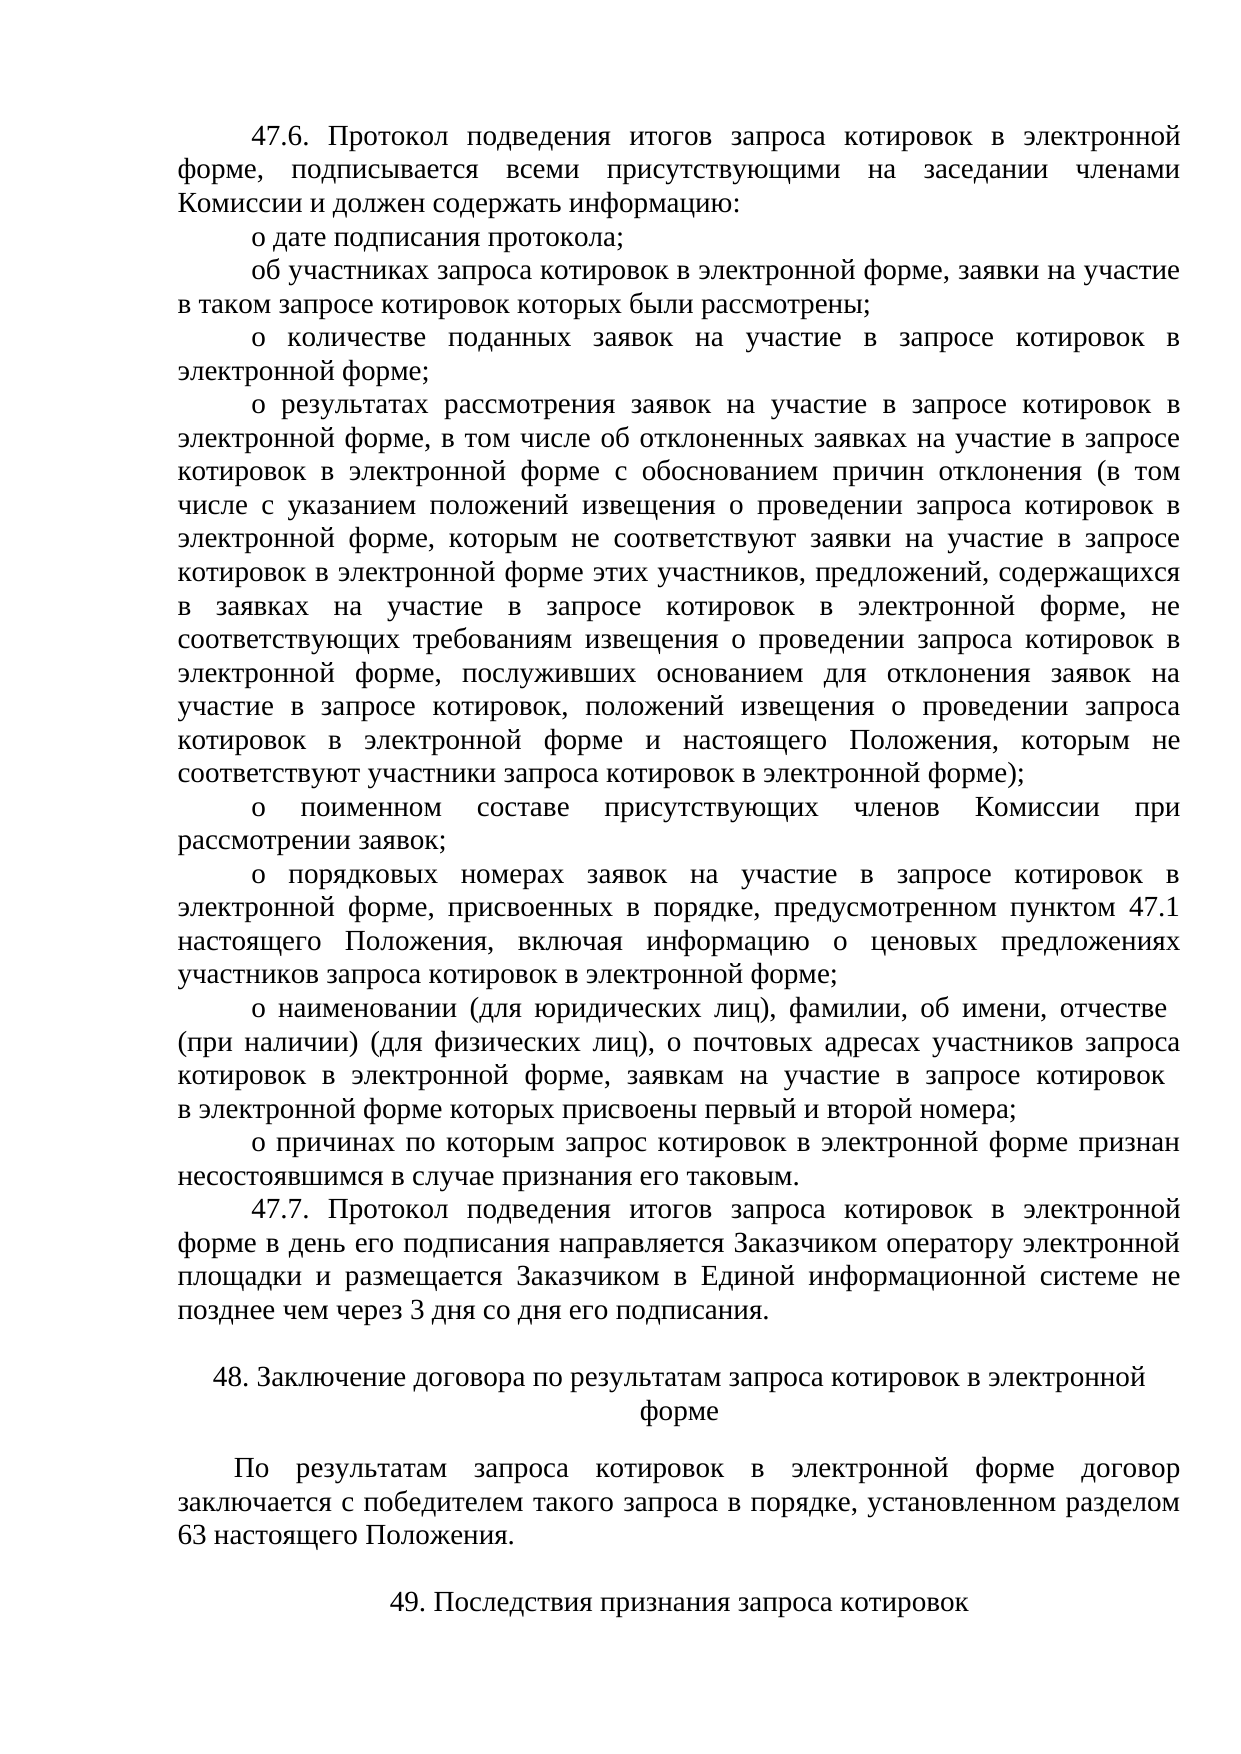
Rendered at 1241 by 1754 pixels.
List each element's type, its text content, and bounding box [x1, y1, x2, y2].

text По результатам запроса котировок в электронной форме договор заключается с победителем такого запроса в порядке, установленном разделом 63 настоящего Положения. [177, 1450, 1181, 1551]
text о результатах рассмотрения заявок на участие в запросе котировок в электронной форме, в том числе об отклоненных заявках на участие в запросе котировок в электронной форме с обоснованием причин отклонения (в том числе с указанием положений извещения о проведении запроса котировок в электронной форме, которым не соответствуют заявки на участие в запросе котировок в электронной форме этих участников, предложений, содержащихся в заявках на участие в запросе котировок в электронной форме, не соответствующих требованиям извещения о проведении запроса котировок в электронной форме, послуживших основанием для отклонения заявок на участие в запросе котировок, положений извещения о проведении запроса котировок в электронной форме и настоящего Положения, которым не соответствуют участники запроса котировок в электронной форме); [177, 386, 1181, 789]
list о наименовании (для юридических лиц), фамилии, об имени, отчестве (при наличии) (для физических лиц), о почтовых адресах участников запроса котировок в электронной форме, заявкам на участие в запросе котировок в электронной форме которых присвоены первый и второй номера; [177, 990, 1181, 1124]
list об участниках запроса котировок в электронной форме, заявки на участие в таком запросе котировок которых были рассмотрены; [177, 252, 1181, 319]
text 48. Заключение договора по результатам запроса котировок в электронной форме [177, 1359, 1181, 1426]
text о причинах по которым запрос котировок в электронной форме признан несостоявшимся в случае признания его таковым. [177, 1124, 1181, 1191]
text 47.6. Протокол подведения итогов запроса котировок в электронной форме, подписывается всеми присутствующими на заседании членами Комиссии и должен содержать информацию: [177, 118, 1181, 219]
list о порядковых номерах заявок на участие в запросе котировок в электронной форме, присвоенных в порядке, предусмотренном пунктом 47.1 настоящего Положения, включая информацию о ценовых предложениях участников запроса котировок в электронной форме; [177, 856, 1181, 990]
text 49. Последствия признания запроса котировок [177, 1584, 1181, 1618]
text о поименном составе присутствующих членов Комиссии при рассмотрении заявок; [177, 789, 1181, 856]
list 47.7. Протокол подведения итогов запроса котировок в электронной форме в день его подписания направляется Заказчиком оператору электронной площадки и размещается Заказчиком в Единой информационной системе не позднее чем через 3 дня со дня его подписания. [177, 1191, 1181, 1326]
list о дате подписания протокола; [177, 219, 1181, 252]
text о количестве поданных заявок на участие в запросе котировок в электронной форме; [177, 319, 1181, 386]
